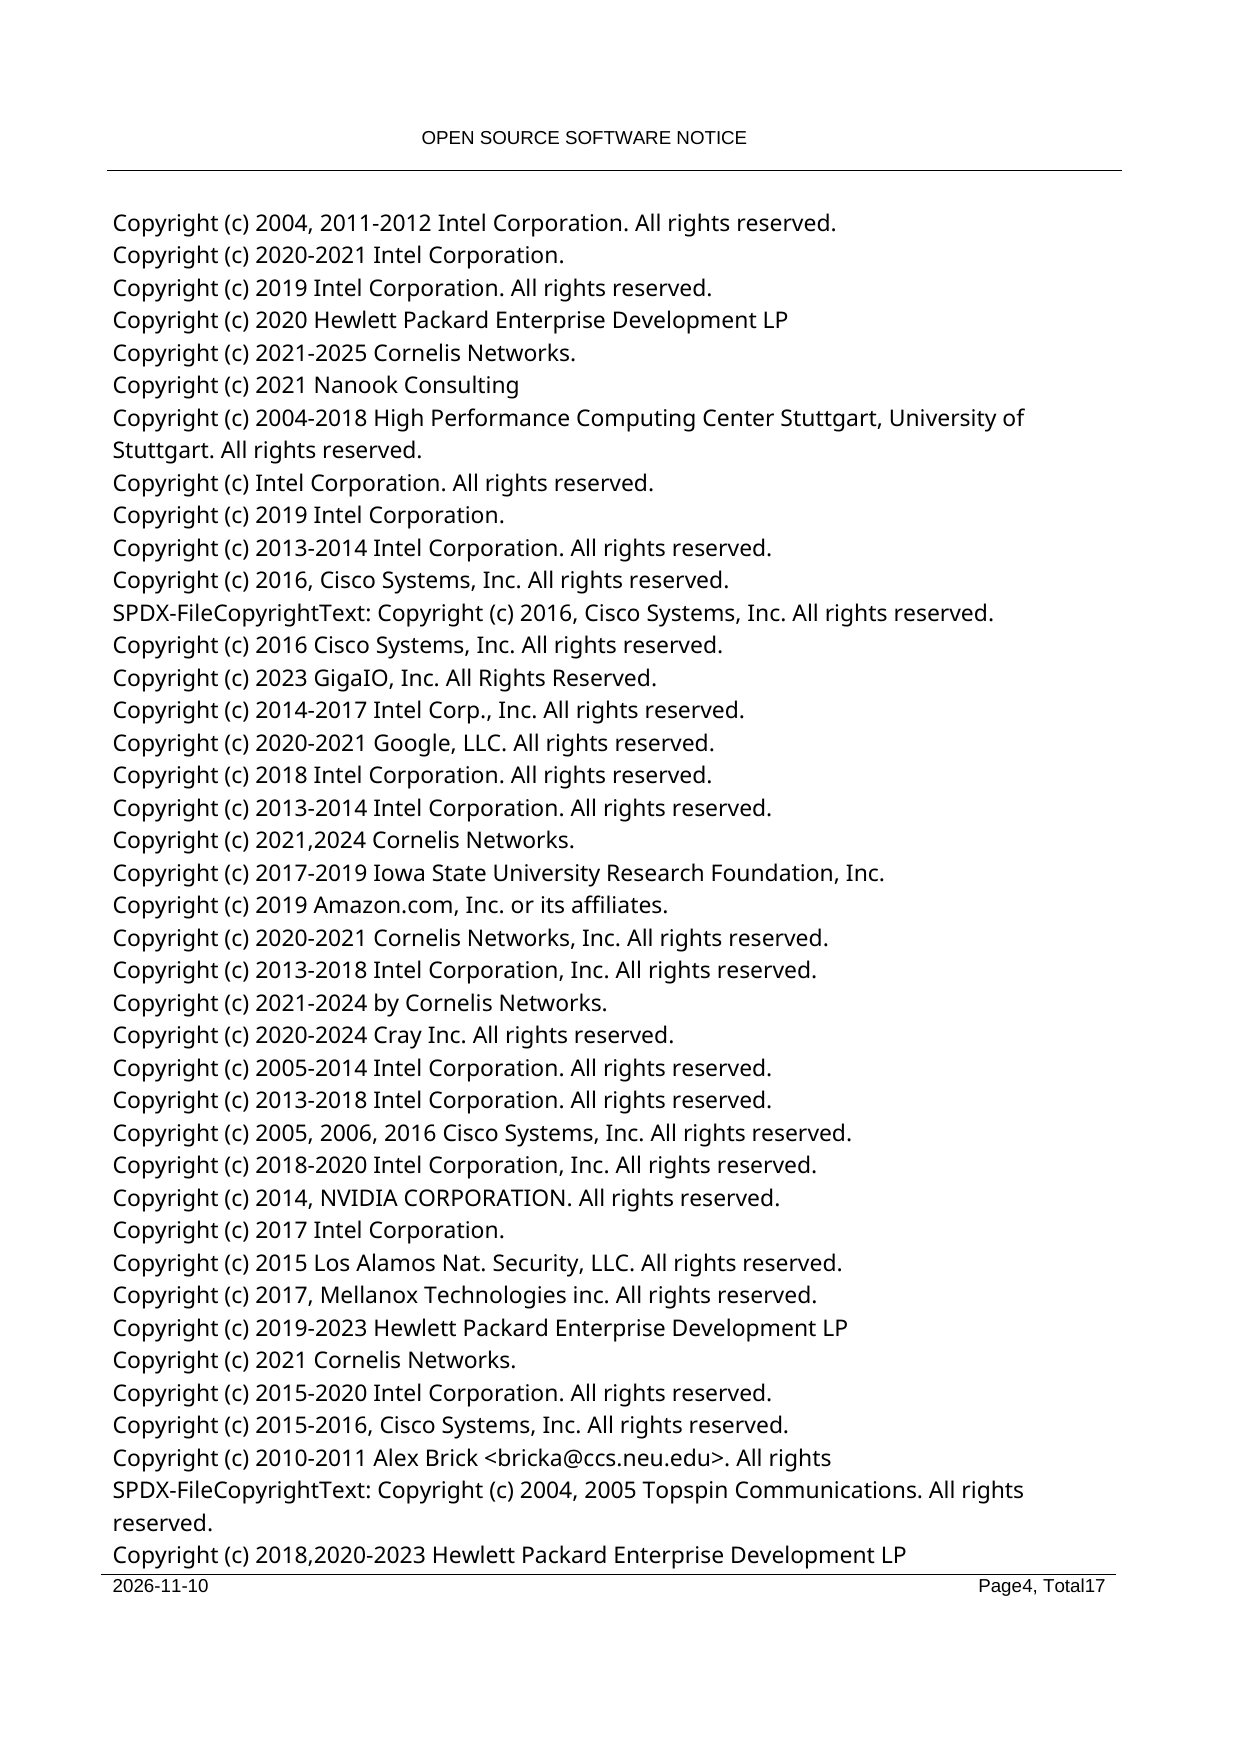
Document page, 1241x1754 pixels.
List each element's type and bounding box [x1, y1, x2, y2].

text [112, 206, 1128, 1571]
